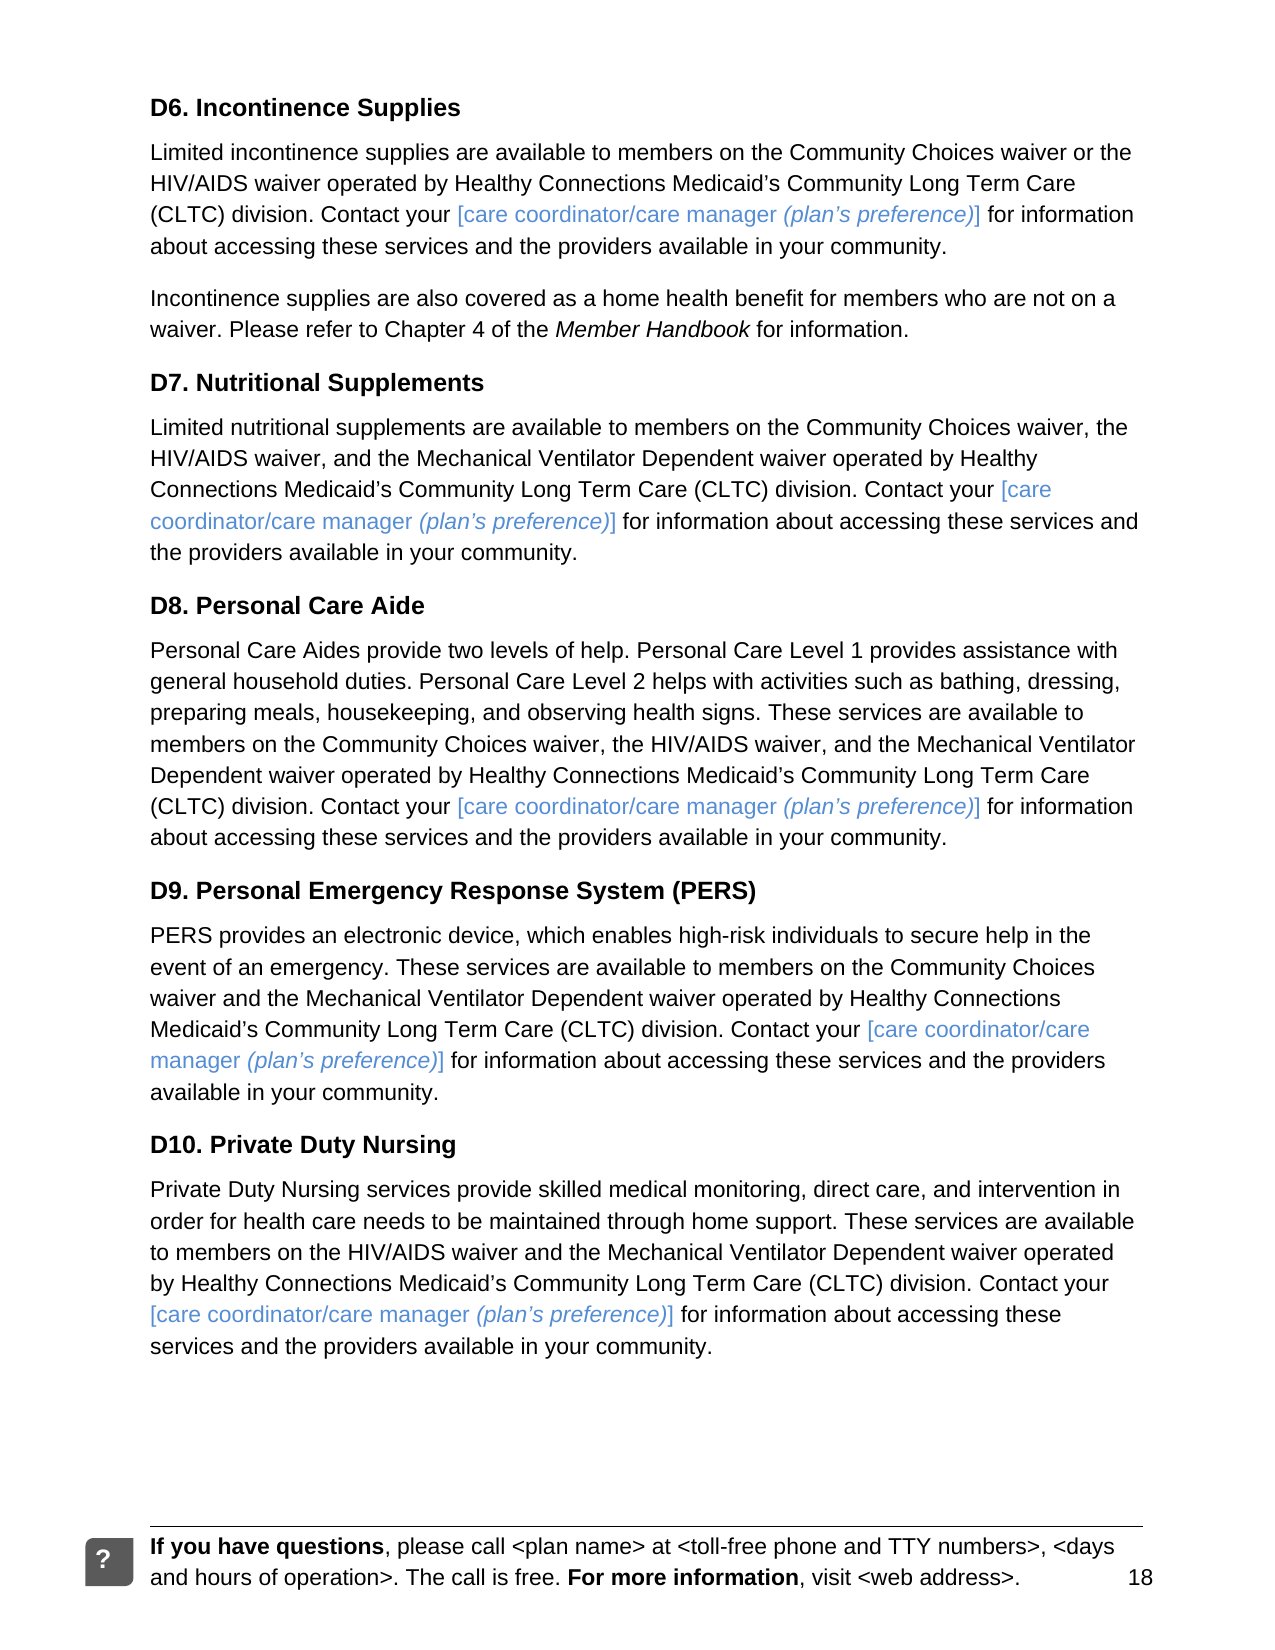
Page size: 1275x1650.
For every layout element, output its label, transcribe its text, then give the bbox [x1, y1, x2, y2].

text Limited nutritional supplements are available to members on the Community Choices waiver, the HIV/AIDS waiver, and the Mechanical Ventilator Dependent waiver operated by Healthy Connections Medicaid’s Community Long Term Care (CLTC) division. Contact your [care coordinator/care manager (plan’s preference)] for information about accessing these services and the providers available in your community. [150, 410, 1143, 567]
text Personal Care Aides provide two levels of help. Personal Care Level 1 provides assistance with general household duties. Personal Care Level 2 helps with activities such as bathing, dressing, preparing meals, housekeeping, and observing health signs. These services are available to members on the Community Choices waiver, the HIV/AIDS waiver, and the Mechanical Ventilator Dependent waiver operated by Healthy Connections Medicaid’s Community Long Term Care (CLTC) division. Contact your [care coordinator/care manager (plan’s preference)] for information about accessing these services and the providers available in your community. [150, 633, 1143, 852]
text Incontinence supplies are also covered as a home health benefit for members who are not on a waiver. Please refer to Chapter 4 of the Member Handbook for information. [150, 281, 1143, 344]
text PERS provides an electronic device, which enables high-risk individuals to secure help in the event of an emergency. These services are available to members on the Community Choices waiver and the Mechanical Ventilator Dependent waiver operated by Healthy Connections Medicaid’s Community Long Term Care (CLTC) division. Contact your [care coordinator/care manager (plan’s preference)] for information about accessing these services and the providers available in your community. [150, 919, 1143, 1106]
text Private Duty Nursing services provide skilled medical monitoring, direct care, and intervention in order for health care needs to be maintained through home support. These services are available to members on the HIV/AIDS waiver and the Mechanical Ventilator Dependent waiver operated by Healthy Connections Medicaid’s Community Long Term Care (CLTC) division. Contact your [care coordinator/care manager (plan’s preference)] for information about accessing these services and the providers available in your community. [150, 1173, 1143, 1360]
text Limited incontinence supplies are available to members on the Community Choices waiver or the HIV/AIDS waiver operated by Healthy Connections Medicaid’s Community Long Term Care (CLTC) division. Contact your [care coordinator/care manager (plan’s preference)] for information about accessing these services and the providers available in your community. [150, 135, 1143, 260]
subtitle D7. Nutritional Supplements [150, 364, 1068, 398]
subtitle D8. Personal Care Aide [150, 587, 1068, 621]
subtitle D6. Incontinence Supplies [150, 89, 1068, 123]
subtitle D10. Private Duty Nursing [150, 1127, 1068, 1160]
subtitle D9. Personal Emergency Response System (PERS) [150, 873, 1068, 906]
